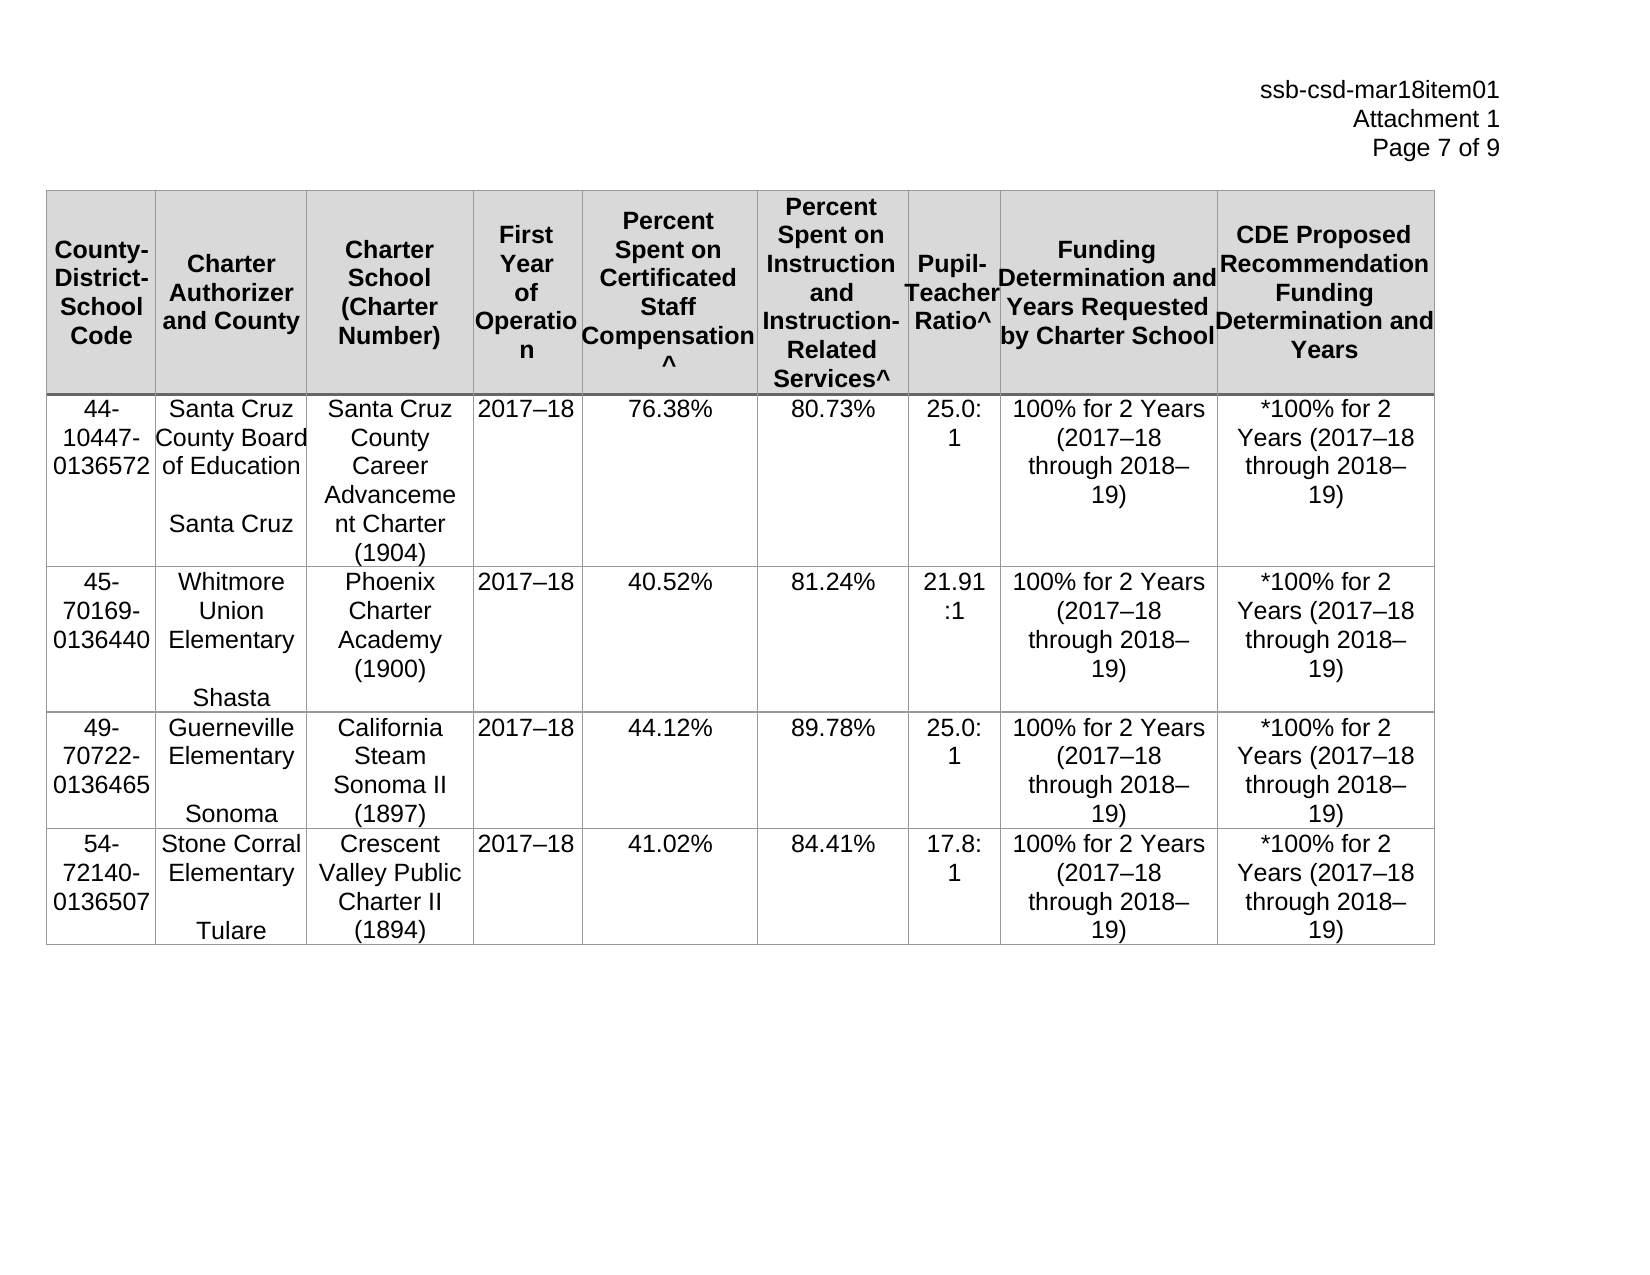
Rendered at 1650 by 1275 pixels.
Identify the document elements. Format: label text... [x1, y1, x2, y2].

table_cell 100% for 2 Years (2017‒18 through 2018‒19) [1001, 829, 1217, 944]
table_cell 100% for 2 Years (2017‒18 through 2018‒19) [1001, 396, 1217, 566]
table_cell 2017–18 [474, 396, 582, 566]
table_cell 45-70169-0136440 [47, 567, 155, 711]
table_cell Crescent Valley Public Charter II (1894) [307, 829, 473, 944]
table_cell 17.8:1 [909, 829, 1000, 944]
table_cell Santa Cruz County Board of Education Santa Cruz [156, 396, 306, 566]
table_cell Stone Corral Elementary Tulare [156, 829, 306, 944]
table_cell 2017–18 [474, 829, 582, 944]
table_header Pupil- Teacher Ratio^ [909, 191, 1000, 393]
table_cell 25.0:1 [909, 713, 1000, 828]
table_cell 81.24% [758, 567, 908, 711]
table_cell 41.02% [583, 829, 757, 944]
table_cell *100% for 2 Years (2017‒18 through 2018‒19) [1218, 713, 1434, 828]
table_cell 40.52% [583, 567, 757, 711]
table_cell *100% for 2 Years (2017‒18 through 2018‒19) [1218, 396, 1434, 566]
table_cell 49-70722-0136465 [47, 713, 155, 828]
table_cell *100% for 2 Years (2017‒18 through 2018‒19) [1218, 829, 1434, 944]
table_header Charter Authorizer and County [156, 191, 306, 393]
table_header Percent Spent on Certificated Staff Compensation^ [583, 191, 757, 393]
table_cell 44.12% [583, 713, 757, 828]
table_header CDE Proposed Recommendation Funding Determination and Years [1218, 191, 1434, 393]
table_cell 54-72140-0136507 [47, 829, 155, 944]
table_cell 89.78% [758, 713, 908, 828]
table_cell California Steam Sonoma II (1897) [307, 713, 473, 828]
table_cell 21.91:1 [909, 567, 1000, 711]
table_cell 100% for 2 Years (2017‒18 through 2018‒19) [1001, 713, 1217, 828]
table_cell 80.73% [758, 396, 908, 566]
table_cell 84.41% [758, 829, 908, 944]
table_cell Phoenix Charter Academy (1900) [307, 567, 473, 711]
table_header Charter School (Charter Number) [307, 191, 473, 393]
table_cell Santa Cruz County Career Advancement Charter (1904) [307, 396, 473, 566]
table_header County-District-School Code [47, 191, 155, 393]
table_cell 44-10447-0136572 [47, 396, 155, 566]
table_cell 25.0:1 [909, 396, 1000, 566]
table_header Funding Determination and Years Requested by Charter School [1001, 191, 1217, 393]
table_cell *100% for 2 Years (2017‒18 through 2018‒19) [1218, 567, 1434, 711]
table_cell Whitmore Union Elementary Shasta [156, 567, 306, 711]
table_header First Year of Operation [474, 191, 582, 393]
table_cell 76.38% [583, 396, 757, 566]
table_cell 2017–18 [474, 567, 582, 711]
table_header Percent Spent on Instruction and Instruction- Related Services^ [758, 191, 908, 393]
table_cell 100% for 2 Years (2017‒18 through 2018‒19) [1001, 567, 1217, 711]
table_cell Guerneville Elementary Sonoma [156, 713, 306, 828]
table_cell 2017–18 [474, 713, 582, 828]
